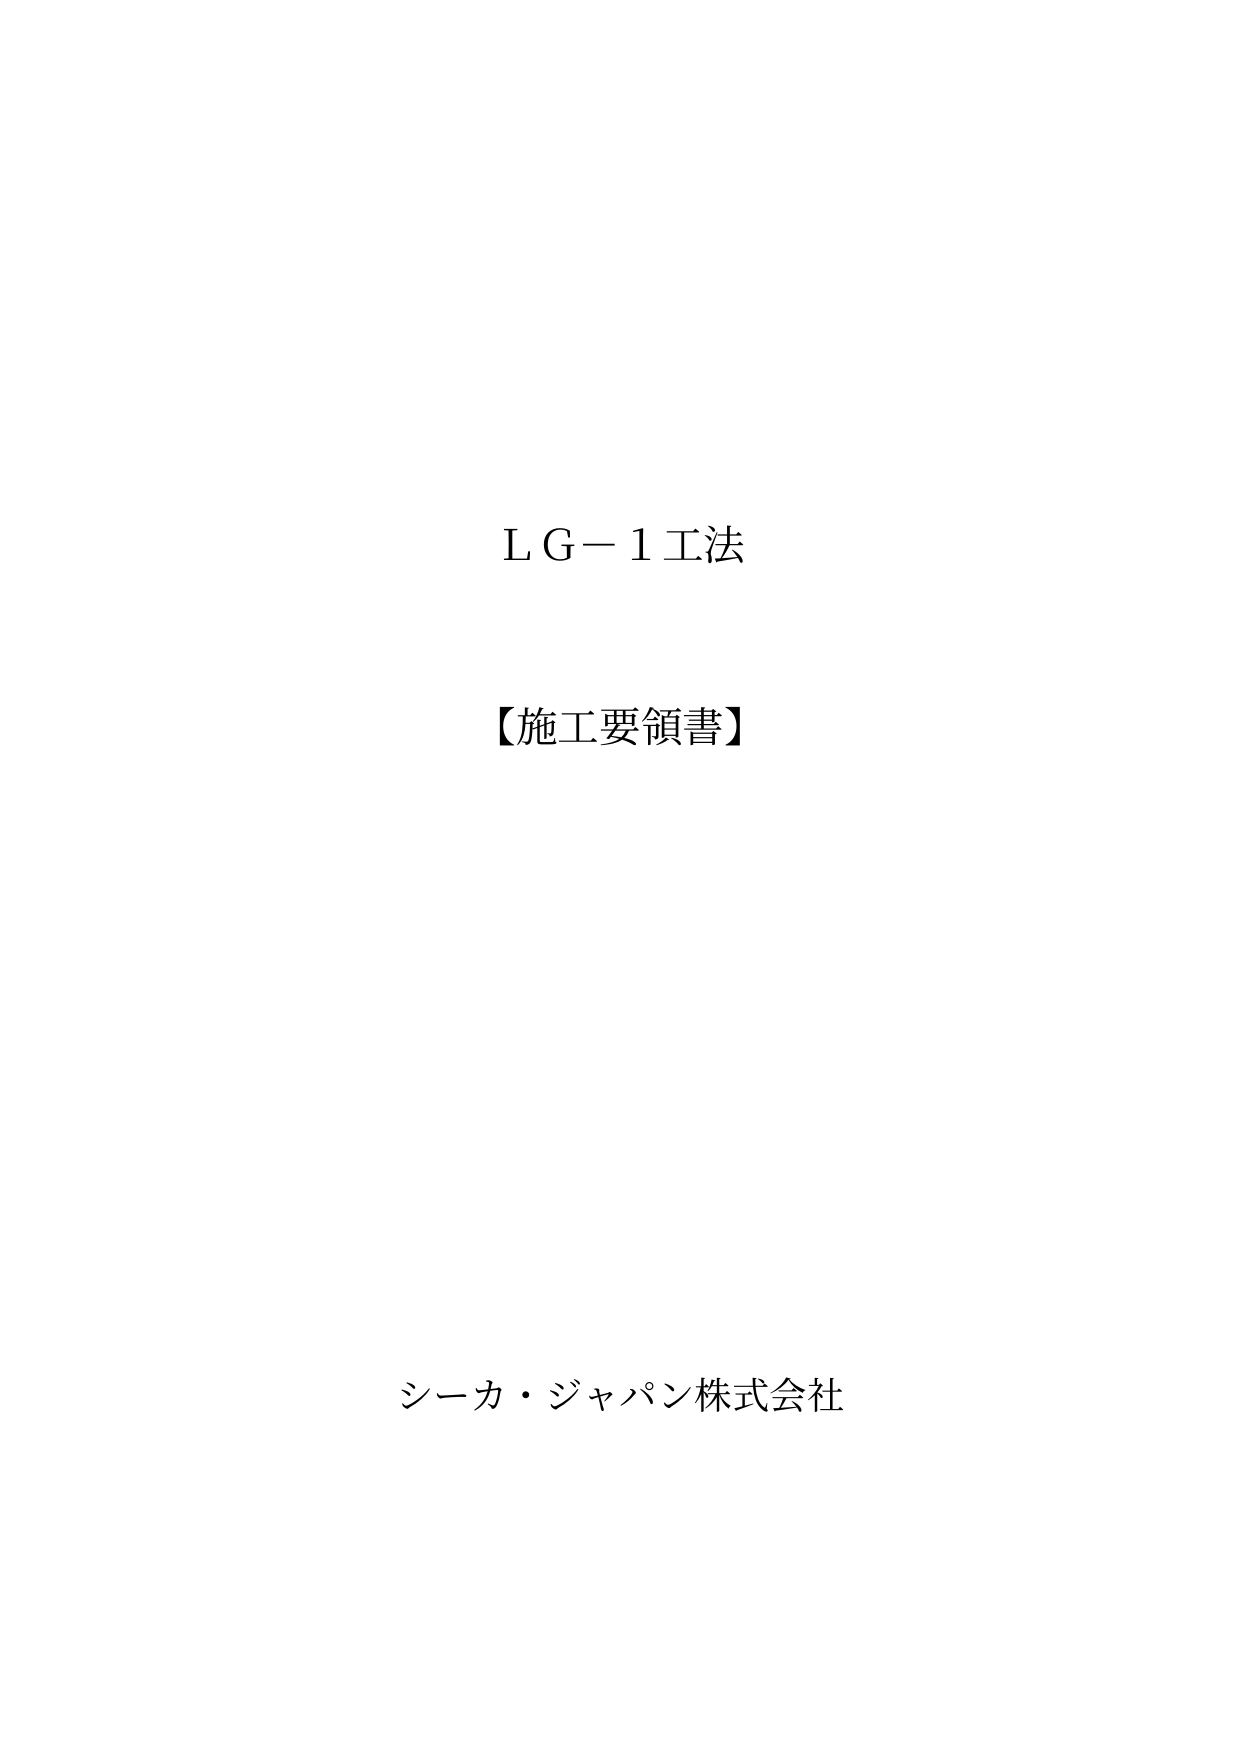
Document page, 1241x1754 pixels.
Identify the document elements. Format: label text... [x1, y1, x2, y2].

text 【施工要領書】 [177, 694, 1063, 755]
text ＬＧ－１工法 [177, 512, 1063, 572]
text シーカ・ジャパン株式会社 [177, 1363, 1063, 1424]
